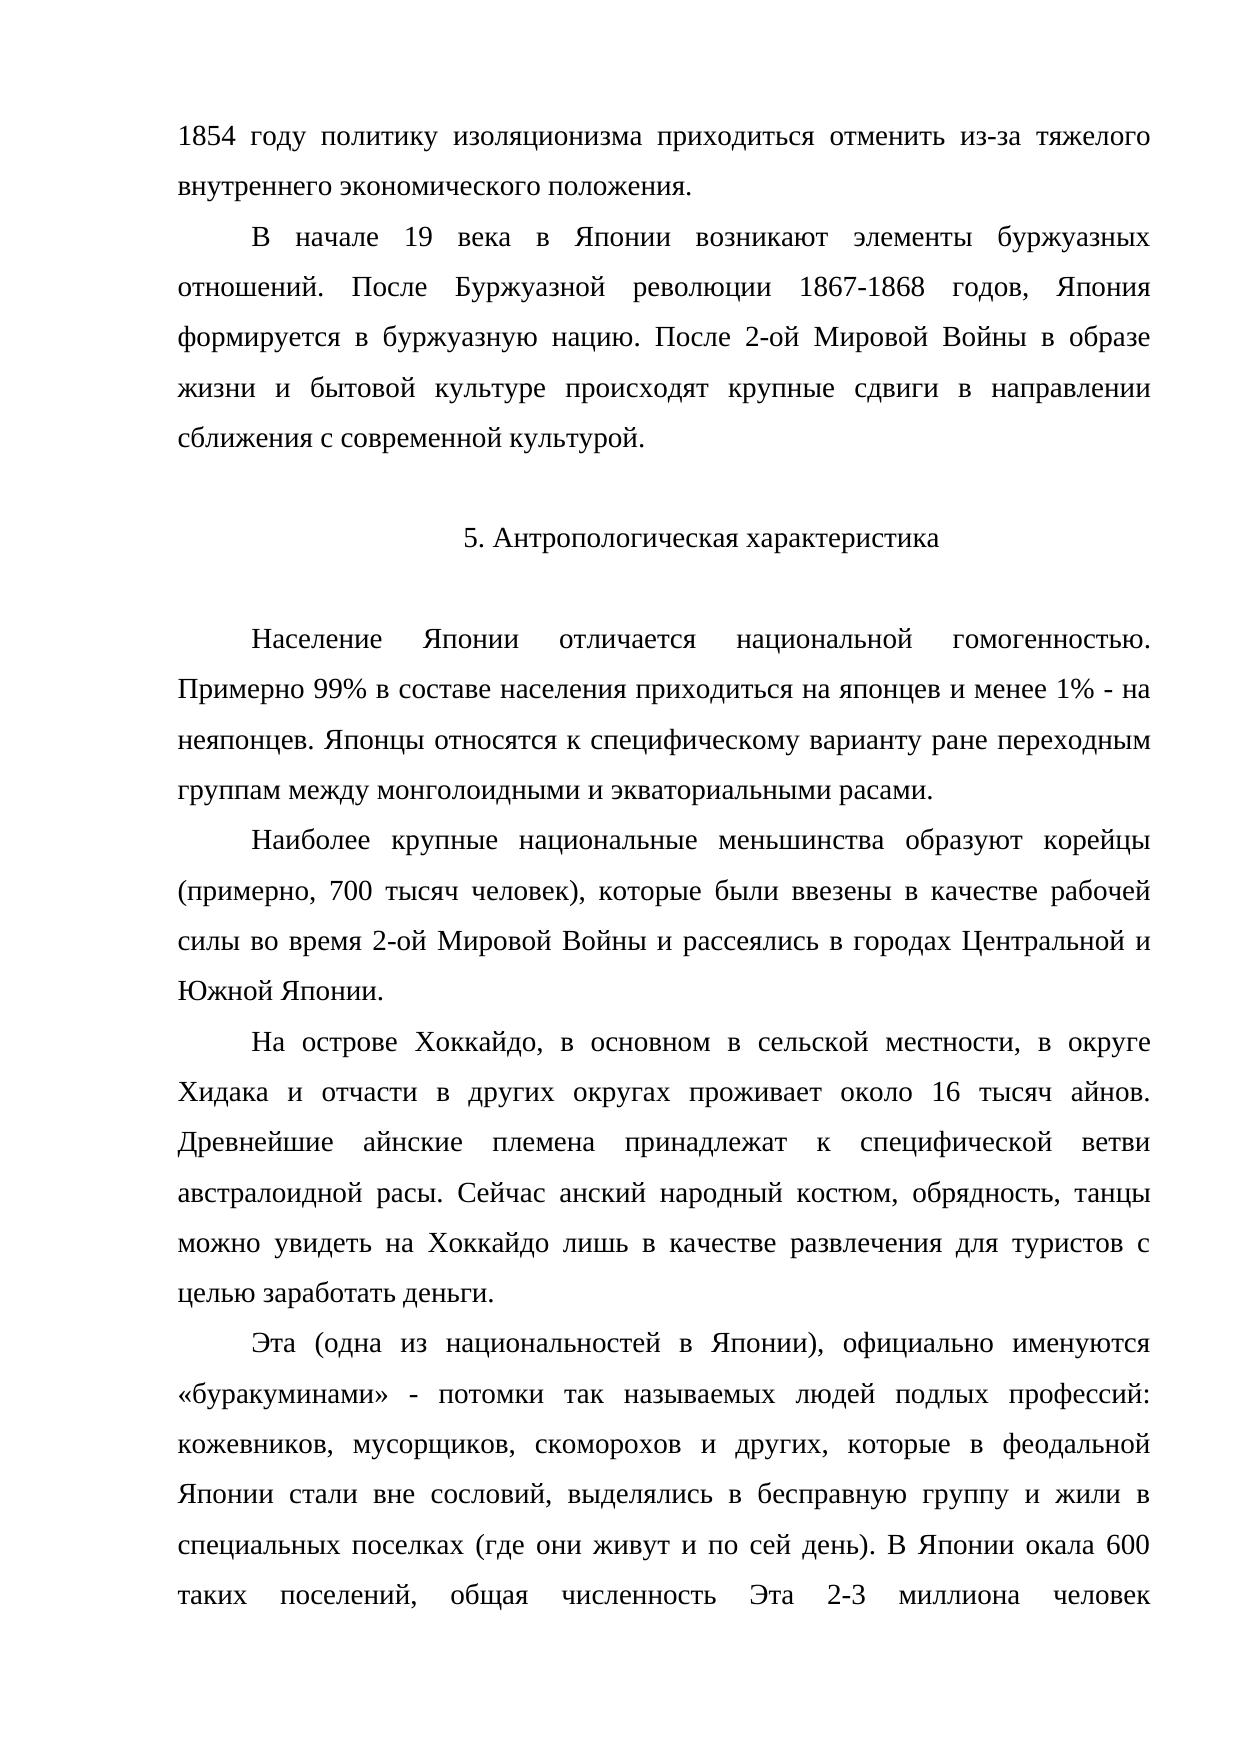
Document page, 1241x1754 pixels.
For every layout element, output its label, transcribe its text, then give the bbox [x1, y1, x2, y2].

text Наиболее крупные национальные меньшинства образуют корейцы (примерно, 700 тысяч человек), которые были ввезены в качестве рабочей силы во время 2-ой Мировой Войны и рассеялись в городах Центральной и Южной Японии. [177, 822, 1152, 1007]
text Население Японии отличается национальной гомогенностью. Примерно 99% в составе населения приходиться на японцев и менее 1% - на неяпонцев. Японцы относятся к специфическому варианту ране переходным группам между монголоидными и экваториальными расами. [177, 621, 1152, 806]
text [177, 1326, 1152, 1611]
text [177, 118, 1152, 202]
text На острове Хоккайдо, в основном в сельской местности, в округе Хидака и отчасти в других округах проживает около 16 тысяч айнов. Древнейшие айнские племена принадлежат к специфической ветви австралоидной расы. Сейчас анский народный костюм, обрядность, танцы можно увидеть на Хоккайдо лишь в качестве развлечения для туристов с целью заработать деньги. [177, 1024, 1152, 1309]
text 5. Антропологическая характеристика [177, 521, 1152, 554]
text В начале 19 века в Японии возникают элементы буржуазных отношений. После Буржуазной революции 1867-1868 годов, Япония формируется в буржуазную нацию. После 2-ой Мировой Войны в образе жизни и бытовой культуре происходят крупные сдвиги в направлении сближения с современной культурой. [177, 219, 1152, 453]
